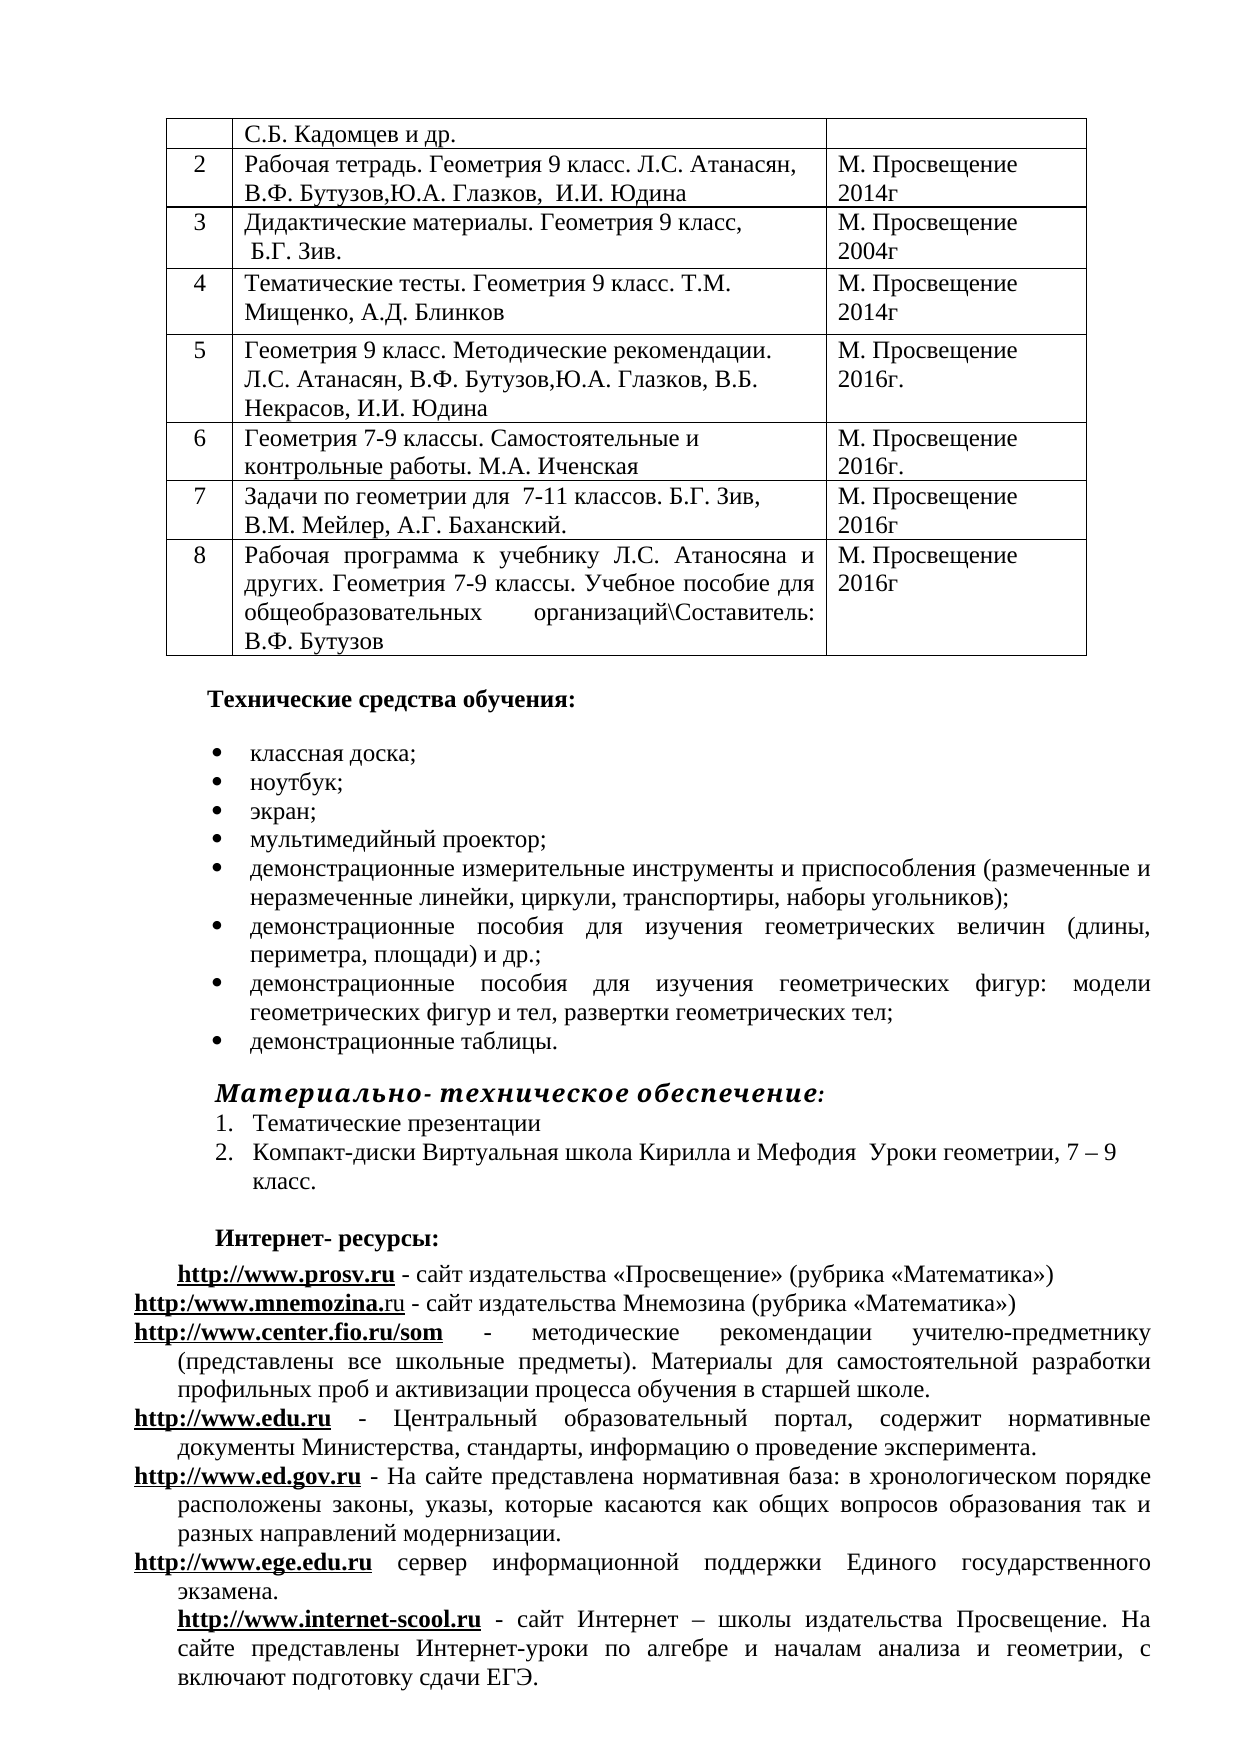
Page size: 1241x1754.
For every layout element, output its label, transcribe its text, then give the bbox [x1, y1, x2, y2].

table_cell М. Просвещение 2016г. [827, 423, 1086, 480]
table_cell 4 [167, 269, 232, 334]
table_cell 6 [167, 423, 232, 480]
list демонстрационные измерительные инструменты и приспособления (размеченные и неразмеченные линейки, циркули, транспортиры, наборы угольников); [213, 853, 1152, 911]
text http://www.internet-scool.ru - сайт Интернет – школы издательства Просвещение. На сайте представлены Интернет-уроки по алгебре и началам анализа и геометрии, с включают подготовку сдачи ЕГЭ. [177, 1604, 1152, 1691]
text Материально- техническое обеспечение: [215, 1079, 1152, 1108]
text http://www.ed.gov.ru - На сайте представлена нормативная база: в хронологическом порядке расположены законы, указы, которые касаются как общих вопросов образования так и разных направлений модернизации. [134, 1461, 1152, 1547]
list Интернет- ресурсы: [177, 1223, 1152, 1252]
table_cell М. Просвещение 2016г. [827, 335, 1086, 422]
text http://www.center.fio.ru/som - методические рекомендации учителю-предметнику (представлены все школьные предметы). Материалы для самостоятельной разработки профильных проб и активизации процесса обучения в старшей школе. [134, 1317, 1152, 1403]
table_cell 7 [167, 481, 232, 539]
table_cell М. Просвещение 2014г [827, 269, 1086, 334]
table_cell М. Просвещение 2014г [827, 149, 1086, 206]
list Компакт-диски Виртуальная школа Кирилла и Мефодия Уроки геометрии, 7 – 9 класс. [215, 1137, 1152, 1194]
table_cell Геометрия 9 класс. Методические рекомендации. Л.С. Атанасян, В.Ф. Бутузов,Ю.А. Глазков, В.Б. Некрасов, И.И. Юдина [233, 335, 826, 422]
list демонстрационные пособия для изучения геометрических величин (длины, периметра, площади) и др.; [213, 911, 1152, 968]
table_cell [233, 119, 826, 148]
table_cell Геометрия 7-9 классы. Самостоятельные и контрольные работы. М.А. Иченская [233, 423, 826, 480]
table_cell М. Просвещение 2004г [827, 208, 1086, 267]
table_cell Задачи по геометрии для 7-11 классов. Б.Г. Зив, В.М. Мейлер, А.Г. Баханский. [233, 481, 826, 539]
text http:/www.mnemozina.ru - сайт издательства Мнемозина (рубрика «Математика») [134, 1288, 1152, 1317]
list демонстрационные таблицы. [213, 1026, 1152, 1054]
text http://www.ege.edu.ru сервер информационной поддержки Единого государственного экзамена. [134, 1547, 1152, 1604]
list демонстрационные пособия для изучения геометрических фигур: модели геометрических фигур и тел, развертки геометрических тел; [213, 968, 1152, 1026]
list ноутбук; [213, 767, 1152, 796]
table_cell 3 [167, 208, 232, 267]
list Тематические презентации [215, 1108, 1152, 1137]
table_cell 5 [167, 335, 232, 422]
table_cell Тематические тесты. Геометрия 9 класс. Т.М. Мищенко, А.Д. Блинков [233, 269, 826, 334]
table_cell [827, 119, 1086, 148]
table_cell Рабочая программа к учебнику Л.С. Атаносяна и других. Геометрия 7-9 классы. Учебное пособие для общеобразовательных организаций\Составитель: В.Ф. Бутузов [233, 540, 826, 655]
table_cell Рабочая тетрадь. Геометрия 9 класс. Л.С. Атанасян, В.Ф. Бутузов,Ю.А. Глазков, И.И. Юдина [233, 149, 826, 206]
text http://www.edu.ru - Центральный образовательный портал, содержит нормативные документы Министерства, стандарты, информацию о проведение эксперимента. [134, 1403, 1152, 1461]
list Технические средства обучения: [177, 684, 1152, 713]
table_cell 1 [167, 119, 232, 148]
list мультимедийный проектор; [213, 824, 1152, 853]
table_cell М. Просвещение 2016г [827, 540, 1086, 655]
table_cell Дидактические материалы. Геометрия 9 класс, Б.Г. Зив. [233, 208, 826, 267]
list экран; [213, 796, 1152, 824]
table_cell 2 [167, 149, 232, 206]
text http://www.prosv.ru - сайт издательства «Просвещение» (рубрика «Математика») [177, 1259, 1152, 1288]
table_cell М. Просвещение 2016г [827, 481, 1086, 539]
list классная доска; [213, 738, 1152, 767]
table_cell 8 [167, 540, 232, 655]
